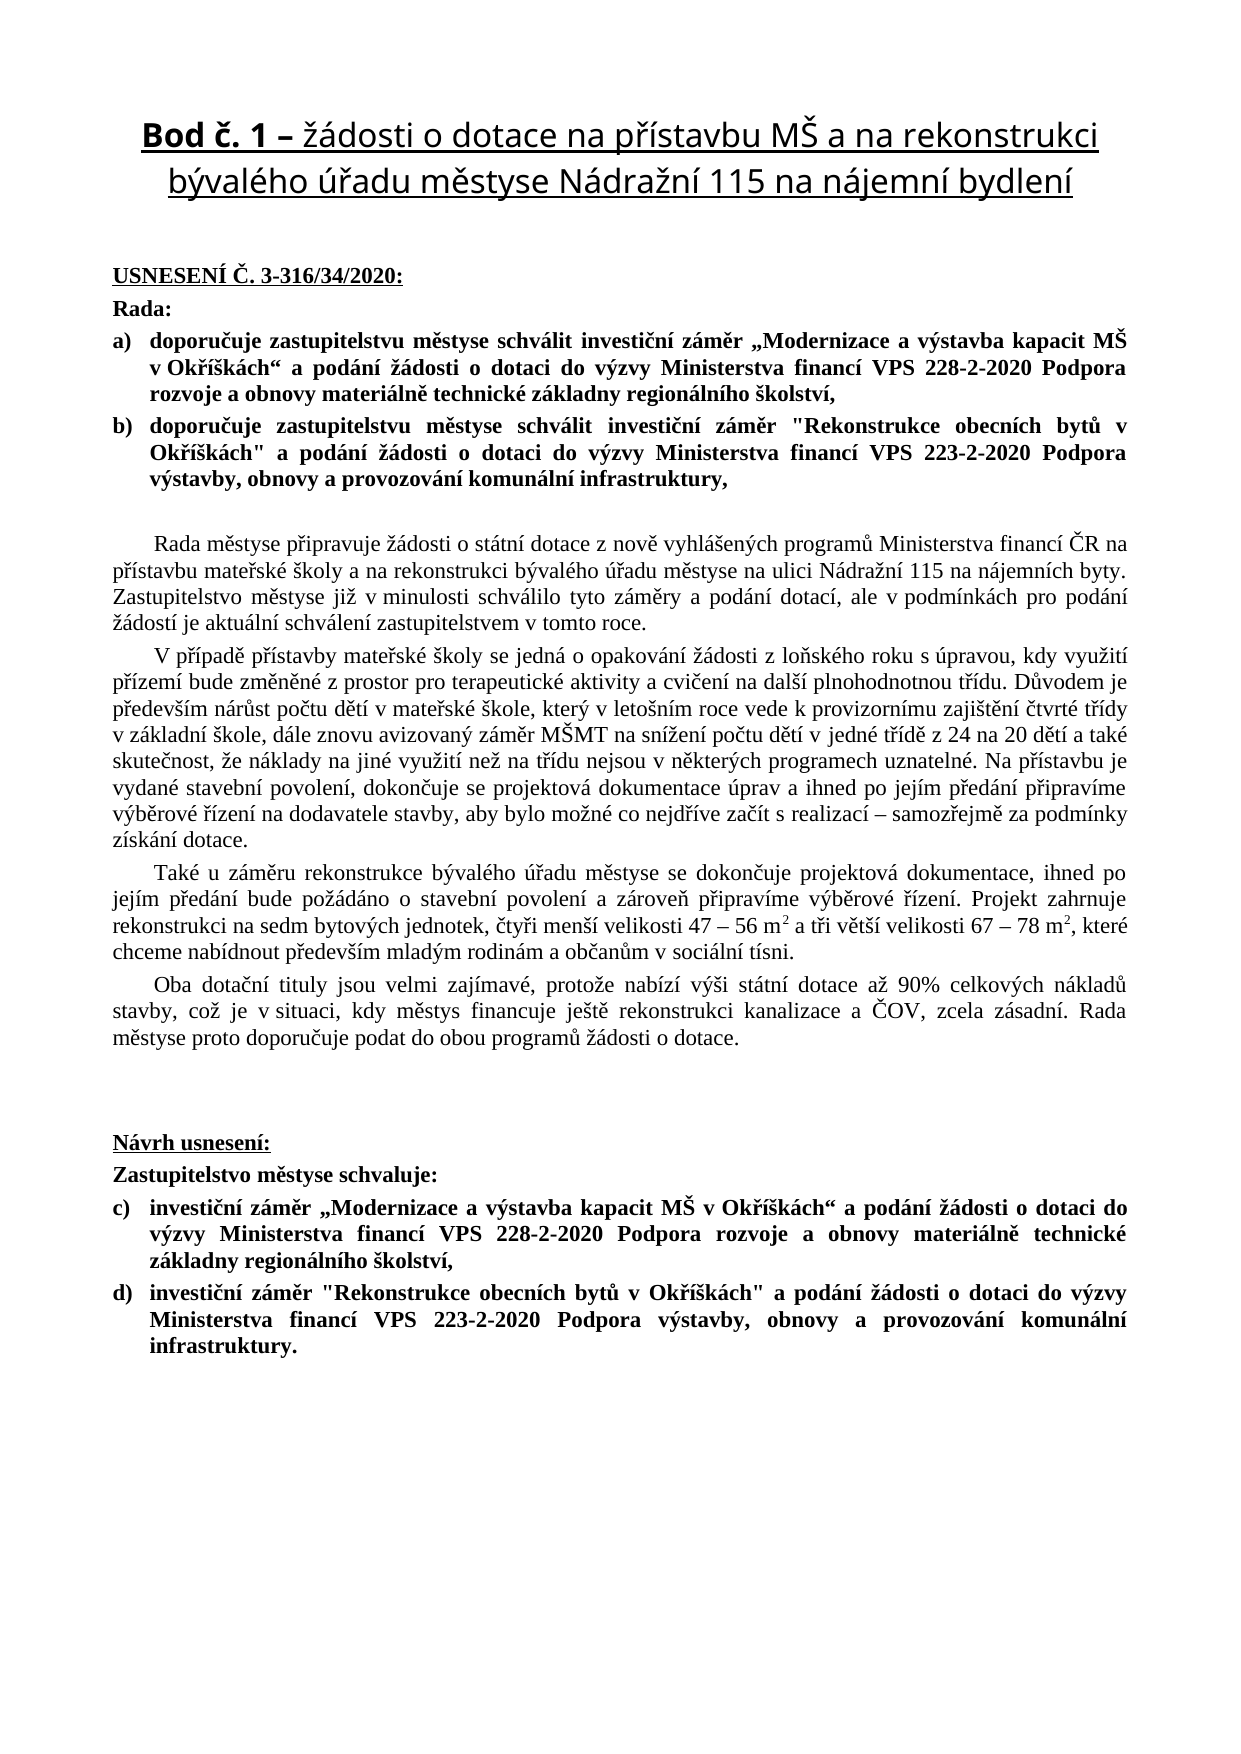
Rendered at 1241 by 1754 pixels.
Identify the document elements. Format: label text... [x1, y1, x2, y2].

list doporučuje zastupitelstvu městyse schválit investiční záměr „Modernizace a výstavba kapacit MŠ v Okříškách“ a podání žádosti o dotaci do výzvy Ministerstva financí VPS 228-2-2020 Podpora rozvoje a obnovy materiálně technické základny regionálního školství, [112, 327, 1128, 406]
text Rada městyse připravuje žádosti o státní dotace z nově vyhlášených programů Ministerstva financí ČR na přístavbu mateřské školy a na rekonstrukci bývalého úřadu městyse na ulici Nádražní 115 na nájemních byty. Zastupitelstvo městyse již v minulosti schválilo tyto záměry a podání dotací, ale v podmínkách pro podání žádostí je aktuální schválení zastupitelstvem v tomto roce. [112, 530, 1128, 636]
text Návrh usnesení: [112, 1129, 1128, 1155]
list doporučuje zastupitelstvu městyse schválit investiční záměr "Rekonstrukce obecních bytů v Okříškách" a podání žádosti o dotaci do výzvy Ministerstva financí VPS 223-2-2020 Podpora výstavby, obnovy a provozování komunální infrastruktury, [112, 412, 1128, 492]
text Usnesení Č. 3-316/34/2020: [112, 262, 1128, 288]
text Zastupitelstvo městyse schvaluje: [112, 1162, 1128, 1188]
text V případě přístavby mateřské školy se jedná o opakování žádosti z loňského roku s úpravou, kdy využití přízemí bude změněné z prostor pro terapeutické aktivity a cvičení na další plnohodnotnou třídu. Důvodem je především nárůst počtu dětí v mateřské škole, který v letošním roce vede k provizornímu zajištění čtvrté třídy v základní škole, dále znovu avizovaný záměr MŠMT na snížení počtu dětí v jedné třídě z 24 na 20 dětí a také skutečnost, že náklady na jiné využití než na třídu nejsou v některých programech uznatelné. Na přístavbu je vydané stavební povolení, dokončuje se projektová dokumentace úprav a ihned po jejím předání připravíme výběrové řízení na dodavatele stavby, aby bylo možné co nejdříve začít s realizací – samozřejmě za podmínky získání dotace. [112, 642, 1128, 853]
text Také u záměru rekonstrukce bývalého úřadu městyse se dokončuje projektová dokumentace, ihned po jejím předání bude požádáno o stavební povolení a zároveň připravíme výběrové řízení. Projekt zahrnuje rekonstrukci na sedm bytových jednotek, čtyři menší velikosti 47 – 56 m2 a tři větší velikosti 67 – 78 m2, které chceme nabídnout především mladým rodinám a občanům v sociální tísni. [112, 859, 1128, 964]
text Oba dotační tituly jsou velmi zajímavé, protože nabízí výši státní dotace až 90% celkových nákladů stavby, což je v situaci, kdy městys financuje ještě rekonstrukci kanalizace a ČOV, zcela zásadní. Rada městyse proto doporučuje podat do obou programů žádosti o dotace. [112, 971, 1128, 1050]
text Bod č. 1 – žádosti o dotace na přístavbu MŠ a na rekonstrukci bývalého úřadu městyse Nádražní 115 na nájemní bydlení [112, 112, 1128, 203]
text Rada: [112, 294, 1128, 321]
list investiční záměr "Rekonstrukce obecních bytů v Okříškách" a podání žádosti o dotaci do výzvy Ministerstva financí VPS 223-2-2020 Podpora výstavby, obnovy a provozování komunální infrastruktury. [112, 1279, 1128, 1358]
list investiční záměr „Modernizace a výstavba kapacit MŠ v Okříškách“ a podání žádosti o dotaci do výzvy Ministerstva financí VPS 228-2-2020 Podpora rozvoje a obnovy materiálně technické základny regionálního školství, [112, 1194, 1128, 1273]
